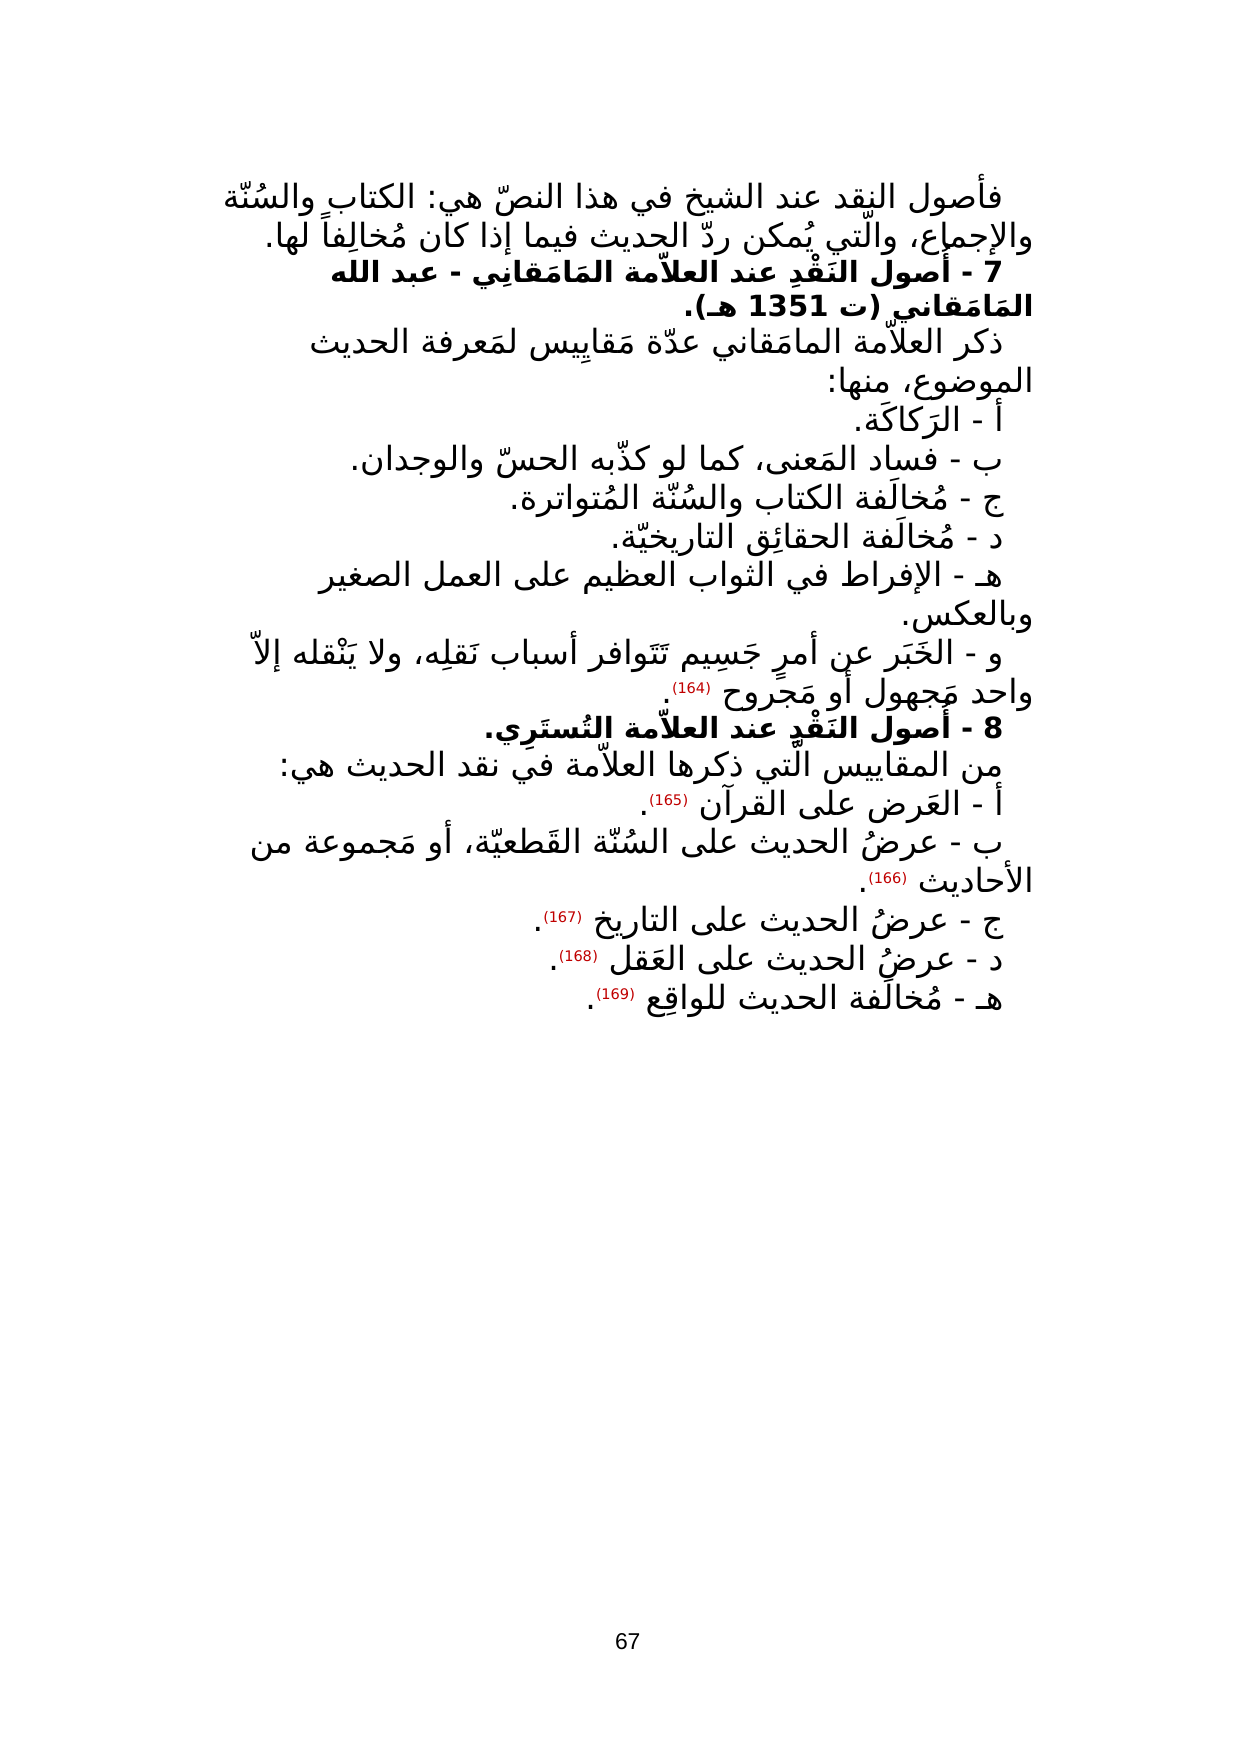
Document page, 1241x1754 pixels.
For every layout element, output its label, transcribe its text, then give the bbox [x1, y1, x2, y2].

text أ - العَرض على القرآن (165). [222, 784, 1033, 823]
text ب - عرضُ الحديث على السُنّة القَطعيّة، أو مَجموعة من الأحاديث (166). [222, 823, 1033, 901]
text 8 - أُصول النَقْدِ عند العلاّمة التُستَرِي. [222, 711, 1033, 745]
text من المقاييس الّتي ذكرها العلاّمة في نقد الحديث هي: [222, 745, 1033, 784]
text د - مُخالَفة الحقائِق التاريخيّة. [222, 517, 1033, 556]
text 7 - أُصول النَقْدِ عند العلاّمة المَامَقانِي - عبد الله المَامَقاني (ت 1351 هـ). [222, 255, 1033, 323]
text د - عرضُ الحديث على العَقل (168). [222, 939, 1033, 978]
text ذكر العلاّمة المامَقاني عدّة مَقايِيس لمَعرفة الحديث الموضوع، منها: [222, 323, 1033, 401]
text هـ - مُخالَفة الحديث للواقِع (169). [222, 978, 1033, 1017]
text ب - فساد المَعنى، كما لو كذّبه الحسّ والوجدان. [222, 439, 1033, 478]
text ج - عرضُ الحديث على التاريخ (167). [222, 901, 1033, 939]
text فأصول النقد عند الشيخ في هذا النصّ هي: الكتاب والسُنّة والإجماع، والّتي يُمكن ردّ الحديث فيما إذا كان مُخالِفاً لها. [222, 177, 1033, 255]
text و - الخَبَر عن أمرٍ جَسِيم تَتَوافر أسباب نَقلِه، ولا يَنْقله إلاّ واحد مَجهول أو مَجروح (164). [222, 634, 1033, 711]
text هـ - الإفراط في الثواب العظيم على العمل الصغير وبالعكس. [222, 556, 1033, 634]
text ج - مُخالَفة الكتاب والسُنّة المُتواترة. [222, 478, 1033, 517]
text أ - الرَكاكَة. [222, 401, 1033, 439]
